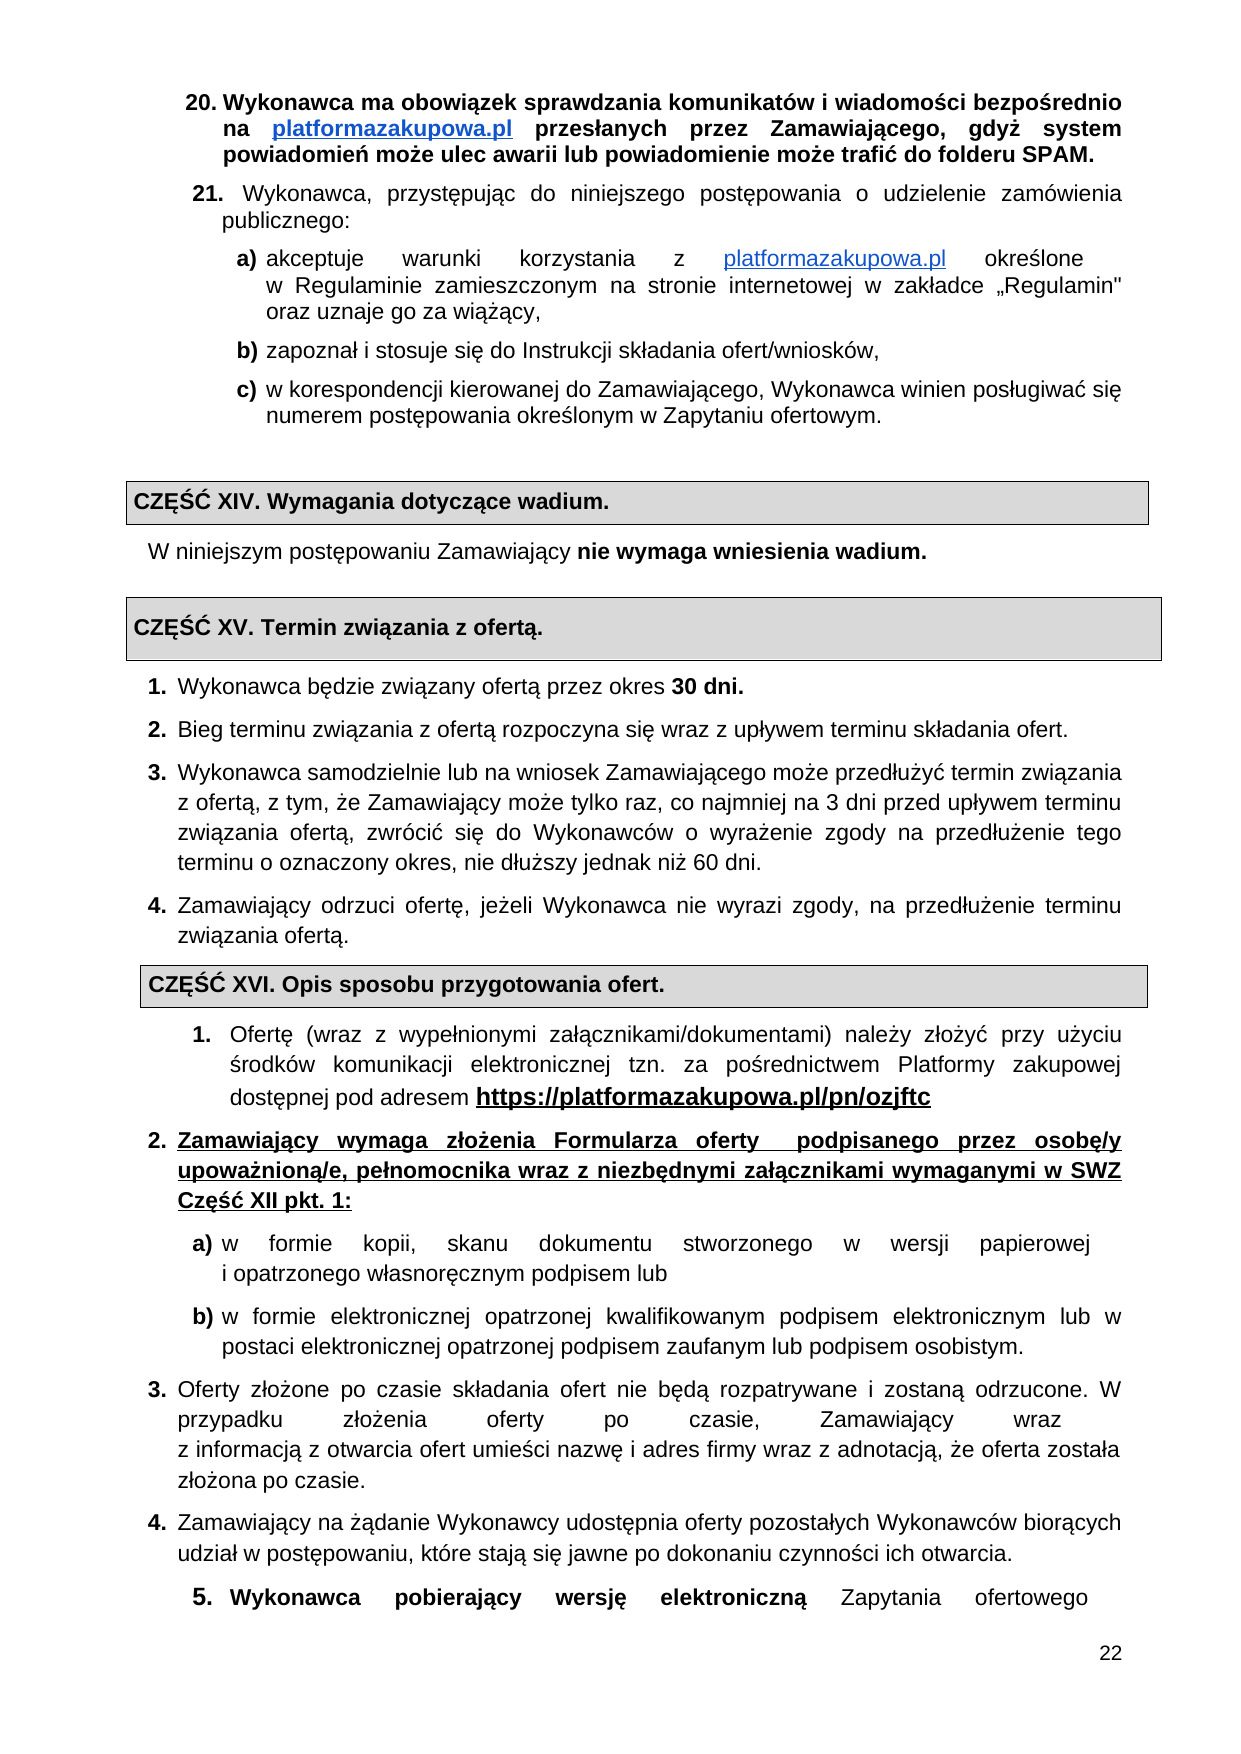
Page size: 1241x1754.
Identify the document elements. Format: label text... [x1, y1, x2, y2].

list Wykonawca będzie związany ofertą przez okres 30 dni. [148, 673, 1122, 699]
table_header CZĘŚĆ XVI. Opis sposobu przygotowania ofert. [141, 966, 1147, 1007]
list Wykonawca samodzielnie lub na wniosek Zamawiającego może przedłużyć termin związania z ofertą, z tym, że Zamawiający może tylko raz, co najmniej na 3 dni przed upływem terminu związania ofertą, zwrócić się do Wykonawców o wyrażenie zgody na przedłużenie tego terminu o oznaczony okres, nie dłuższy jednak niż 60 dni. [148, 758, 1122, 875]
list Zamawiający wymaga złożenia Formularza oferty podpisanego przez osobę/y upoważnioną/e, pełnomocnika wraz z niezbędnymi załącznikami wymaganymi w SWZ Część XII pkt. 1: [148, 1127, 1122, 1214]
list Zamawiający na żądanie Wykonawcy udostępnia oferty pozostałych Wykonawców biorących udział w postępowaniu, które stają się jawne po dokonaniu czynności ich otwarcia. [148, 1509, 1122, 1566]
list akceptuje warunki korzystania z platformazakupowa.pl określone w Regulaminie zamieszczonym na stronie internetowej w zakładce „Regulamin" oraz uznaje go za wiążący, [236, 245, 1122, 324]
table_header CZĘŚĆ XIV. Wymagania dotyczące wadium. [127, 482, 1148, 524]
list Ofertę (wraz z wypełnionymi załącznikami/dokumentami) należy złożyć przy użyciu środków komunikacji elektronicznej tzn. za pośrednictwem Platformy zakupowej dostępnej pod adresem https://platformazakupowa.pl/pn/ozjftc [192, 1021, 1122, 1110]
list Bieg terminu związania z ofertą rozpoczyna się wraz z upływem terminu składania ofert. [148, 716, 1122, 742]
list Wykonawca, przystępując do niniejszego postępowania o udzielenie zamówienia publicznego: [192, 180, 1122, 233]
list zapoznał i stosuje się do Instrukcji składania ofert/wniosków, [236, 337, 1122, 363]
list Wykonawca ma obowiązek sprawdzania komunikatów i wiadomości bezpośrednio na platformazakupowa.pl przesłanych przez Zamawiającego, gdyż system powiadomień może ulec awarii lub powiadomienie może trafić do folderu SPAM. [185, 89, 1122, 168]
text W niniejszym postępowaniu Zamawiający nie wymaga wniesienia wadium. [148, 538, 1122, 564]
list w korespondencji kierowanej do Zamawiającego, Wykonawca winien posługiwać się numerem postępowania określonym w Zapytaniu ofertowym. [236, 376, 1122, 428]
list w formie kopii, skanu dokumentu stworzonego w wersji papierowej i opatrzonego własnoręcznym podpisem lub [192, 1230, 1122, 1287]
table_header CZĘŚĆ XV. Termin związania z ofertą. [127, 598, 1161, 659]
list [192, 1582, 1122, 1611]
list w formie elektronicznej opatrzonej kwalifikowanym podpisem elektronicznym lub w postaci elektronicznej opatrzonej podpisem zaufanym lub podpisem osobistym. [192, 1303, 1122, 1360]
list Oferty złożone po czasie składania ofert nie będą rozpatrywane i zostaną odrzucone. W przypadku złożenia oferty po czasie, Zamawiający wraz z informacją z otwarcia ofert umieści nazwę i adres firmy wraz z adnotacją, że oferta została złożona po czasie. [148, 1376, 1122, 1493]
list Zamawiający odrzuci ofertę, jeżeli Wykonawca nie wyrazi zgody, na przedłużenie terminu związania ofertą. [148, 892, 1122, 948]
